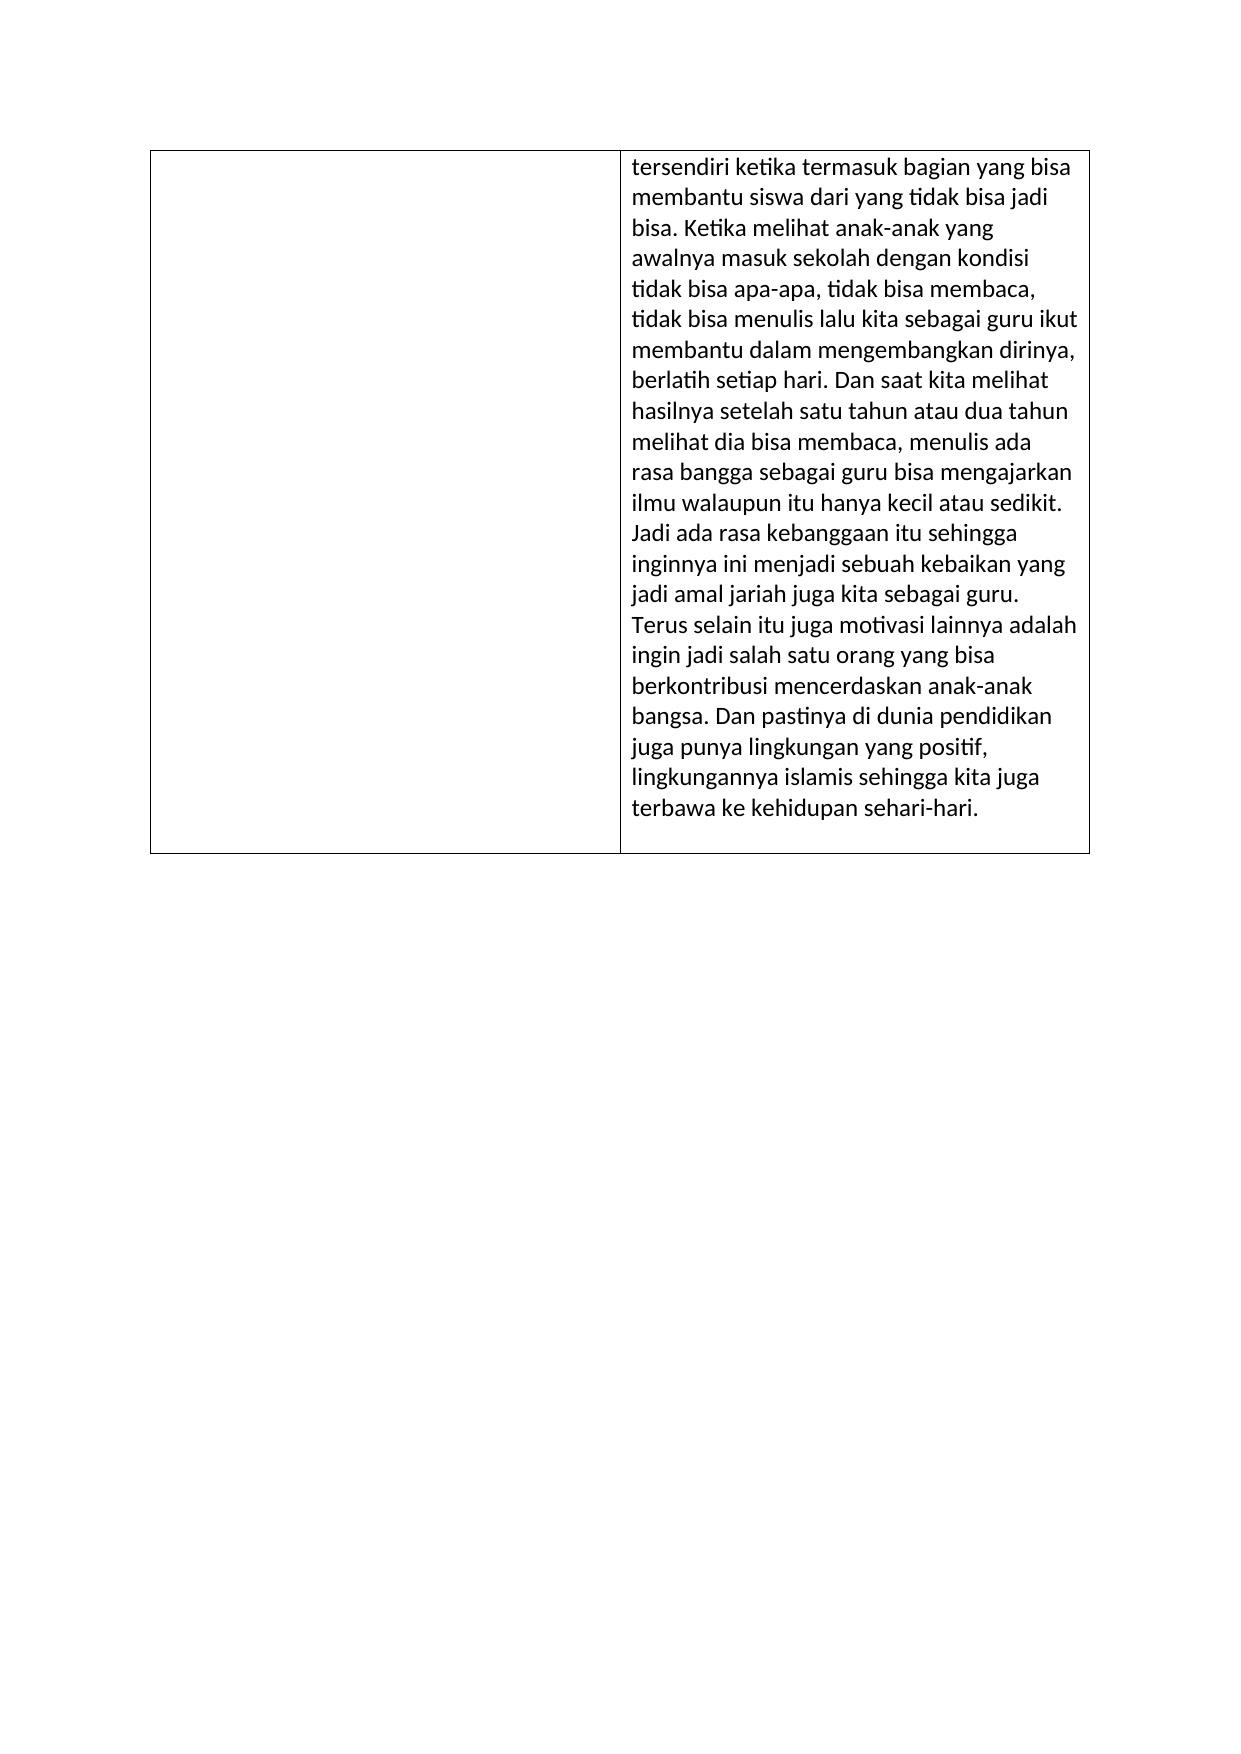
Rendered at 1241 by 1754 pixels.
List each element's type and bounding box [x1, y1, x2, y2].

table_cell [621, 151, 1089, 853]
table_cell [151, 151, 620, 853]
